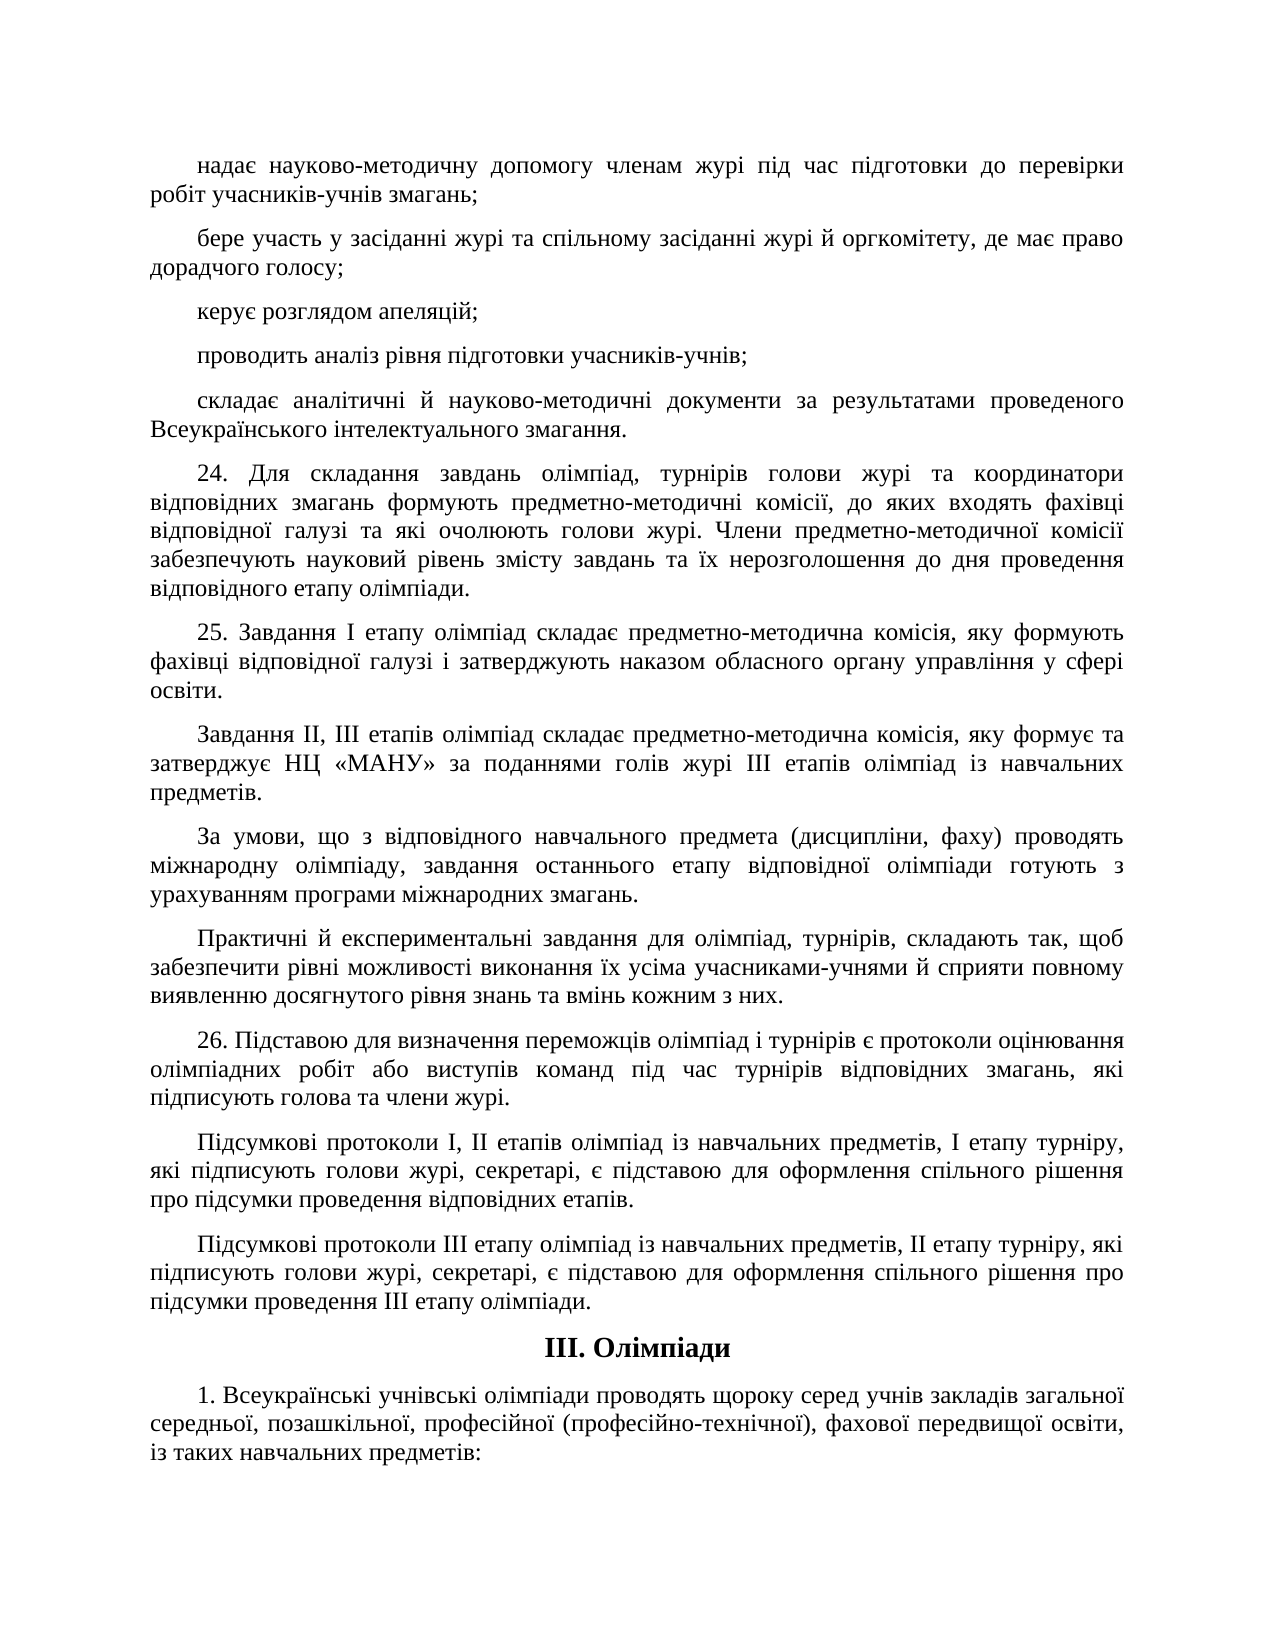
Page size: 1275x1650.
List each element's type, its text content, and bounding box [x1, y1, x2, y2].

text 25. Завдання І етапу олімпіад складає предметно-методична комісія, яку формують фахівці відповідної галузі і затверджують наказом обласного органу управління у сфері освіти. [150, 617, 1125, 704]
text Завдання II, III етапів олімпіад складає предметно-методична комісія, яку формує та затверджує НЦ «МАНУ» за поданнями голів журі III етапів олімпіад із навчальних предметів. [150, 719, 1125, 806]
text Практичні й експериментальні завдання для олімпіад, турнірів, складають так, щоб забезпечити рівні можливості виконання їх усіма учасниками-учнями й сприяти повному виявленню досягнутого рівня знань та вмінь кожним з них. [150, 923, 1125, 1009]
text Підсумкові протоколи III етапу олімпіад із навчальних предметів, II етапу турніру, які підписують голови журі, секретарі, є підставою для оформлення спільного рішення про підсумки проведення III етапу олімпіади. [150, 1229, 1125, 1315]
text керує розглядом апеляцій; [150, 296, 1125, 325]
text 1. Всеукраїнські учнівські олімпіади проводять щороку серед учнів закладів загальної середньої, позашкільної, професійної (професійно-технічної), фахової передвищої освіти, із таких навчальних предметів: [150, 1380, 1125, 1466]
text бере участь у засіданні журі та спільному засіданні журі й оргкомітету, де має право дорадчого голосу; [150, 223, 1125, 281]
text 26. Підставою для визначення переможців олімпіад і турнірів є протоколи оцінювання олімпіадних робіт або виступів команд під час турнірів відповідних змагань, які підписують голова та члени журі. [150, 1025, 1125, 1111]
text проводить аналіз рівня підготовки учасників-учнів; [150, 341, 1125, 369]
text складає аналітичні й науково-методичні документи за результатами проведеного Всеукраїнського інтелектуального змагання. [150, 385, 1125, 442]
text 24. Для складання завдань олімпіад, турнірів голови журі та координатори відповідних змагань формують предметно-методичні комісії, до яких входять фахівці відповідної галузі та які очолюють голови журі. Члени предметно-методичної комісії забезпечують науковий рівень змісту завдань та їх нерозголошення до дня проведення відповідного етапу олімпіади. [150, 458, 1125, 602]
text Підсумкові протоколи І, II етапів олімпіад із навчальних предметів, І етапу турніру, які підписують голови журі, секретарі, є підставою для оформлення спільного рішення про підсумки проведення відповідних етапів. [150, 1127, 1125, 1213]
text III. Олімпіади [197, 1331, 1078, 1364]
text надає науково-методичну допомогу членам журі під час підготовки до перевірки робіт учасників-учнів змагань; [150, 150, 1125, 207]
text За умови, що з відповідного навчального предмета (дисципліни, фаху) проводять міжнародну олімпіаду, завдання останнього етапу відповідної олімпіади готують з урахуванням програми міжнародних змагань. [150, 821, 1125, 907]
